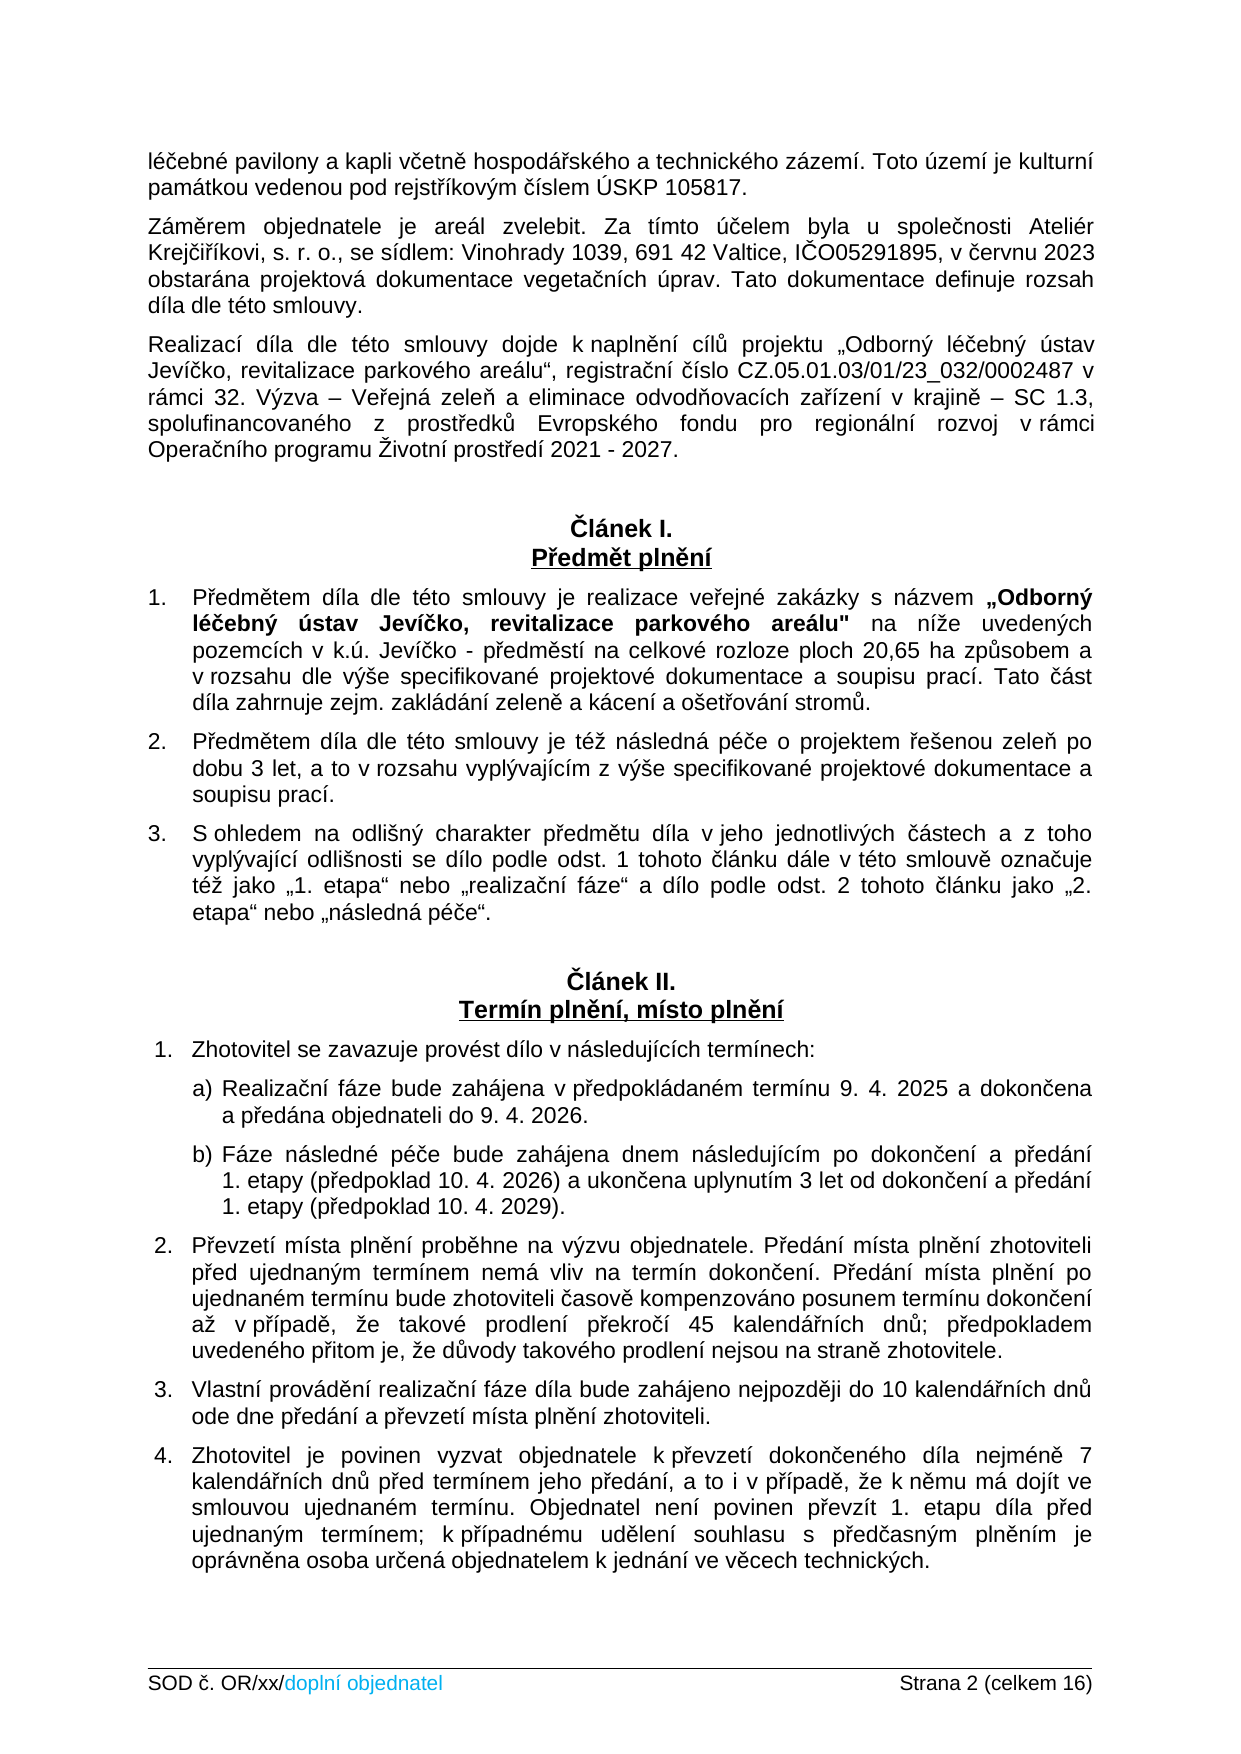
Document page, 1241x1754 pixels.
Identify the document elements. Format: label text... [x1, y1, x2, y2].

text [148, 148, 1095, 200]
list Fáze následné péče bude zahájena dnem následujícím po dokončení a předání 1. etapy (předpoklad 10. 4. 2026) a ukončena uplynutím 3 let od dokončení a předání 1. etapy (předpoklad 10. 4. 2029). [192, 1141, 1092, 1219]
list Převzetí místa plnění proběhne na výzvu objednatele. Předání místa plnění zhotoviteli před ujednaným termínem nemá vliv na termín dokončení. Předání místa plnění po ujednaném termínu bude zhotoviteli časově kompenzováno posunem termínu dokončení až v případě, že takové prodlení překročí 45 kalendářních dnů; předpokladem uvedeného přitom je, že důvody takového prodlení nejsou na straně zhotovitele. [154, 1232, 1092, 1364]
text Realizací díla dle této smlouvy dojde k naplnění cílů projektu „Odborný léčebný ústav Jevíčko, revitalizace parkového areálu“, registrační číslo CZ.05.01.03/01/23_032/0002487 v rámci 32. Výzva – Veřejná zeleň a eliminace odvodňovacích zařízení v krajině – SC 1.3, spolufinancovaného z prostředků Evropského fondu pro regionální rozvoj v rámci Operačního programu Životní prostředí 2021 - 2027. [148, 331, 1095, 463]
subtitle Předmět plnění [148, 543, 1095, 571]
subtitle Termín plnění, místo plnění [148, 995, 1095, 1024]
list Vlastní provádění realizační fáze díla bude zahájeno nejpozději do 10 kalendářních dnů ode dne předání a převzetí místa plnění zhotoviteli. [154, 1376, 1092, 1429]
list Předmětem díla dle této smlouvy je též následná péče o projektem řešenou zeleň po dobu 3 let, a to v rozsahu vyplývajícím z výše specifikované projektové dokumentace a soupisu prací. [148, 728, 1092, 807]
list Realizační fáze bude zahájena v předpokládaném termínu 9. 4. 2025 a dokončena a předána objednateli do 9. 4. 2026. [192, 1075, 1092, 1128]
text Článek I. [148, 514, 1095, 543]
list Předmětem díla dle této smlouvy je realizace veřejné zakázky s názvem „Odborný léčebný ústav Jevíčko, revitalizace parkového areálu" na níže uvedených pozemcích v k.ú. Jevíčko - předměstí na celkové rozloze ploch 20,65 ha způsobem a v rozsahu dle výše specifikované projektové dokumentace a soupisu prací. Tato část díla zahrnuje zejm. zakládání zeleně a kácení a ošetřování stromů. [148, 584, 1092, 716]
list Zhotovitel se zavazuje provést dílo v následujících termínech: [154, 1036, 1092, 1063]
list Zhotovitel je povinen vyzvat objednatele k převzetí dokončeného díla nejméně 7 kalendářních dnů před termínem jeho předání, a to i v případě, že k němu má dojít ve smlouvou ujednaném termínu. Objednatel není povinen převzít 1. etapu díla před ujednaným termínem; k případnému udělení souhlasu s předčasným plněním je oprávněna osoba určená objednatelem k jednání ve věcech technických. [154, 1442, 1092, 1573]
text Záměrem objednatele je areál zvelebit. Za tímto účelem byla u společnosti Ateliér Krejčiříkovi, s. r. o., se sídlem: Vinohrady 1039, 691 42 Valtice, IČO05291895, v červnu 2023 obstarána projektová dokumentace vegetačních úprav. Tato dokumentace definuje rozsah díla dle této smlouvy. [148, 213, 1095, 318]
text Článek II. [148, 966, 1095, 995]
list S ohledem na odlišný charakter předmětu díla v jeho jednotlivých částech a z toho vyplývající odlišnosti se dílo podle odst. 1 tohoto článku dále v této smlouvě označuje též jako „1. etapa“ nebo „realizační fáze“ a dílo podle odst. 2 tohoto článku jako „2. etapa“ nebo „následná péče“. [148, 820, 1092, 925]
